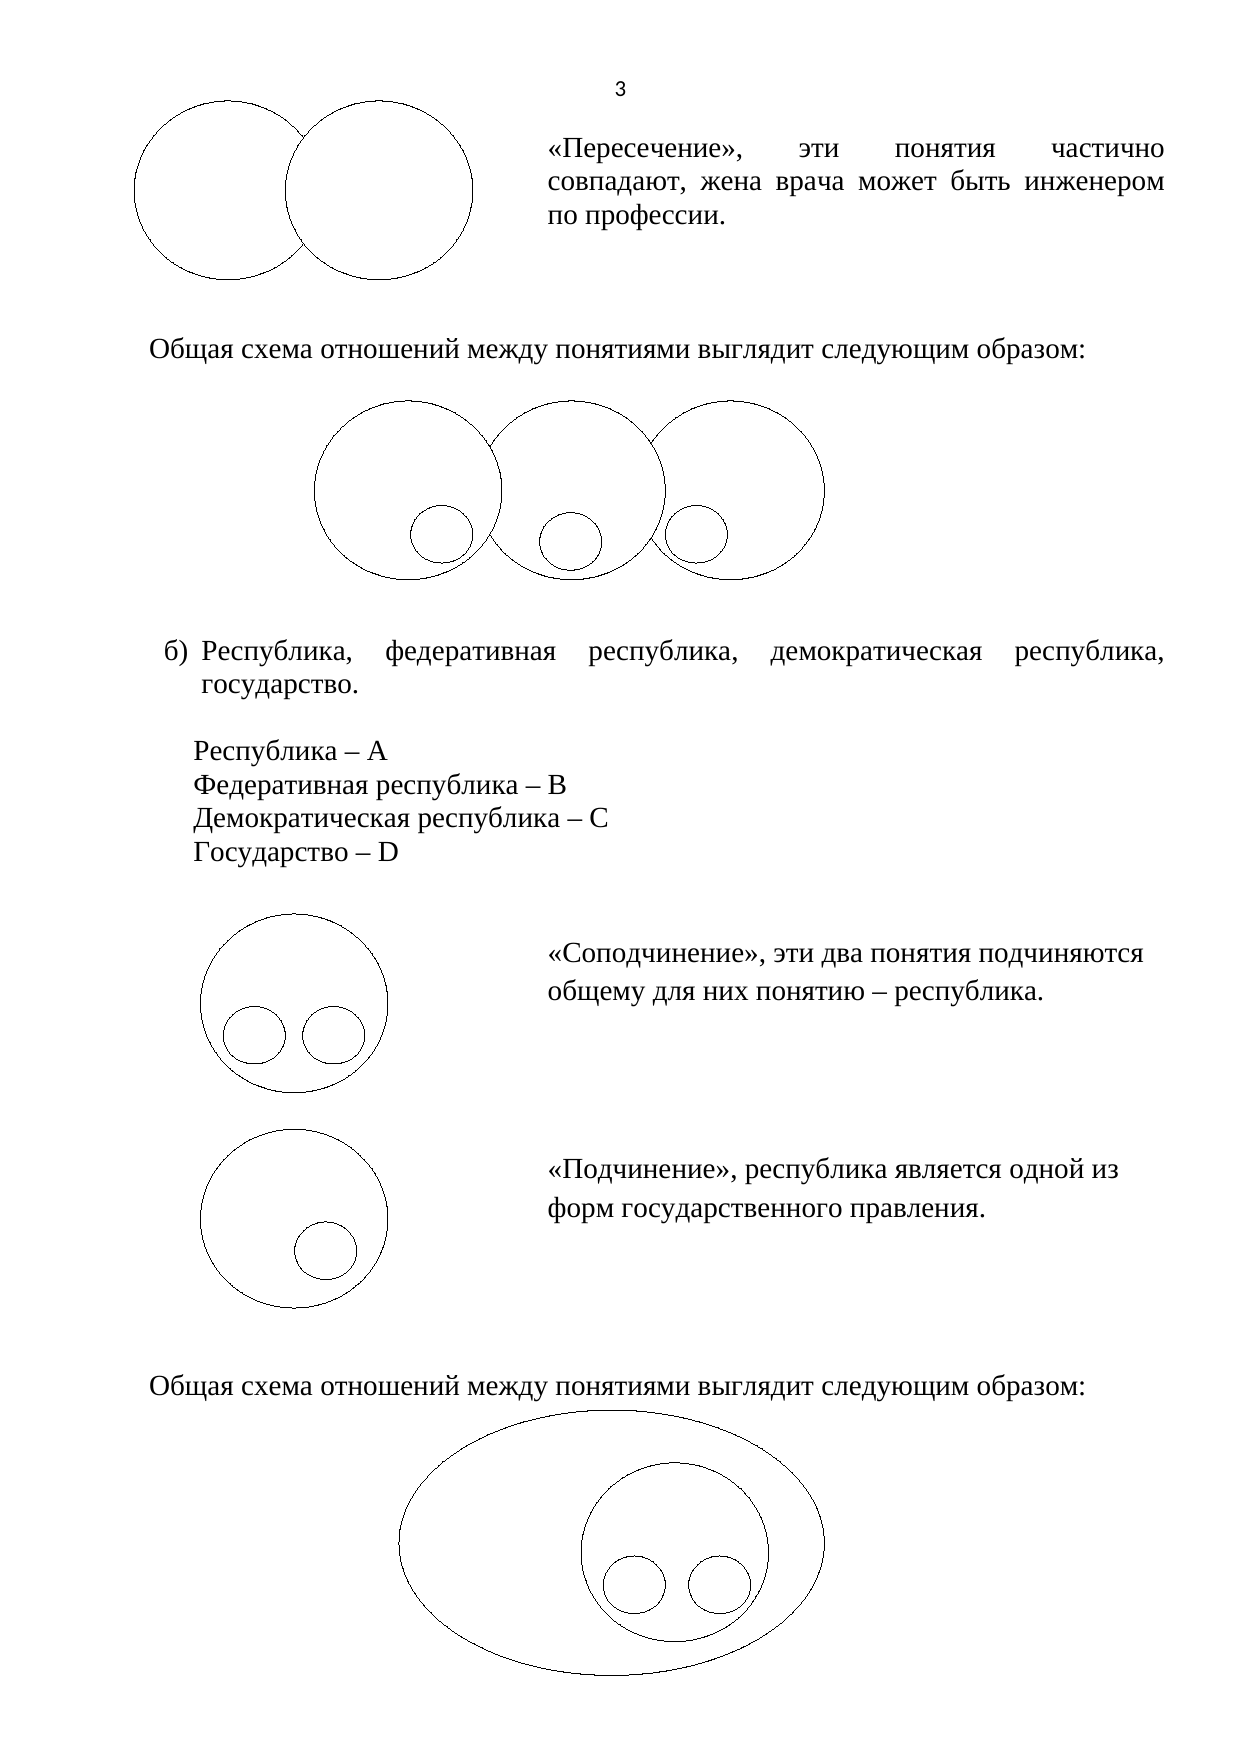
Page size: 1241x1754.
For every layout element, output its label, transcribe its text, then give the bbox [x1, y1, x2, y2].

text Государство – D [193, 834, 1165, 868]
list Республика, федеративная республика, демократическая республика, государство. [164, 633, 1165, 700]
text Общая схема отношений между понятиями выглядит следующим образом: [75, 1368, 1165, 1402]
text Демократическая республика – С [193, 801, 1165, 834]
text «Соподчинение», эти два понятия подчиняются общему для них понятию – республика. [547, 935, 1165, 1007]
text Федеративная республика – В [193, 767, 1165, 801]
text Республика – А [193, 733, 1165, 767]
text «Подчинение», республика является одной из форм государственного правления. [547, 1151, 1165, 1223]
text Общая схема отношений между понятиями выглядит следующим образом: [75, 331, 1165, 364]
text «Пересечение», эти понятия частично совпадают, жена врача может быть инженером по профессии. [547, 130, 1165, 230]
